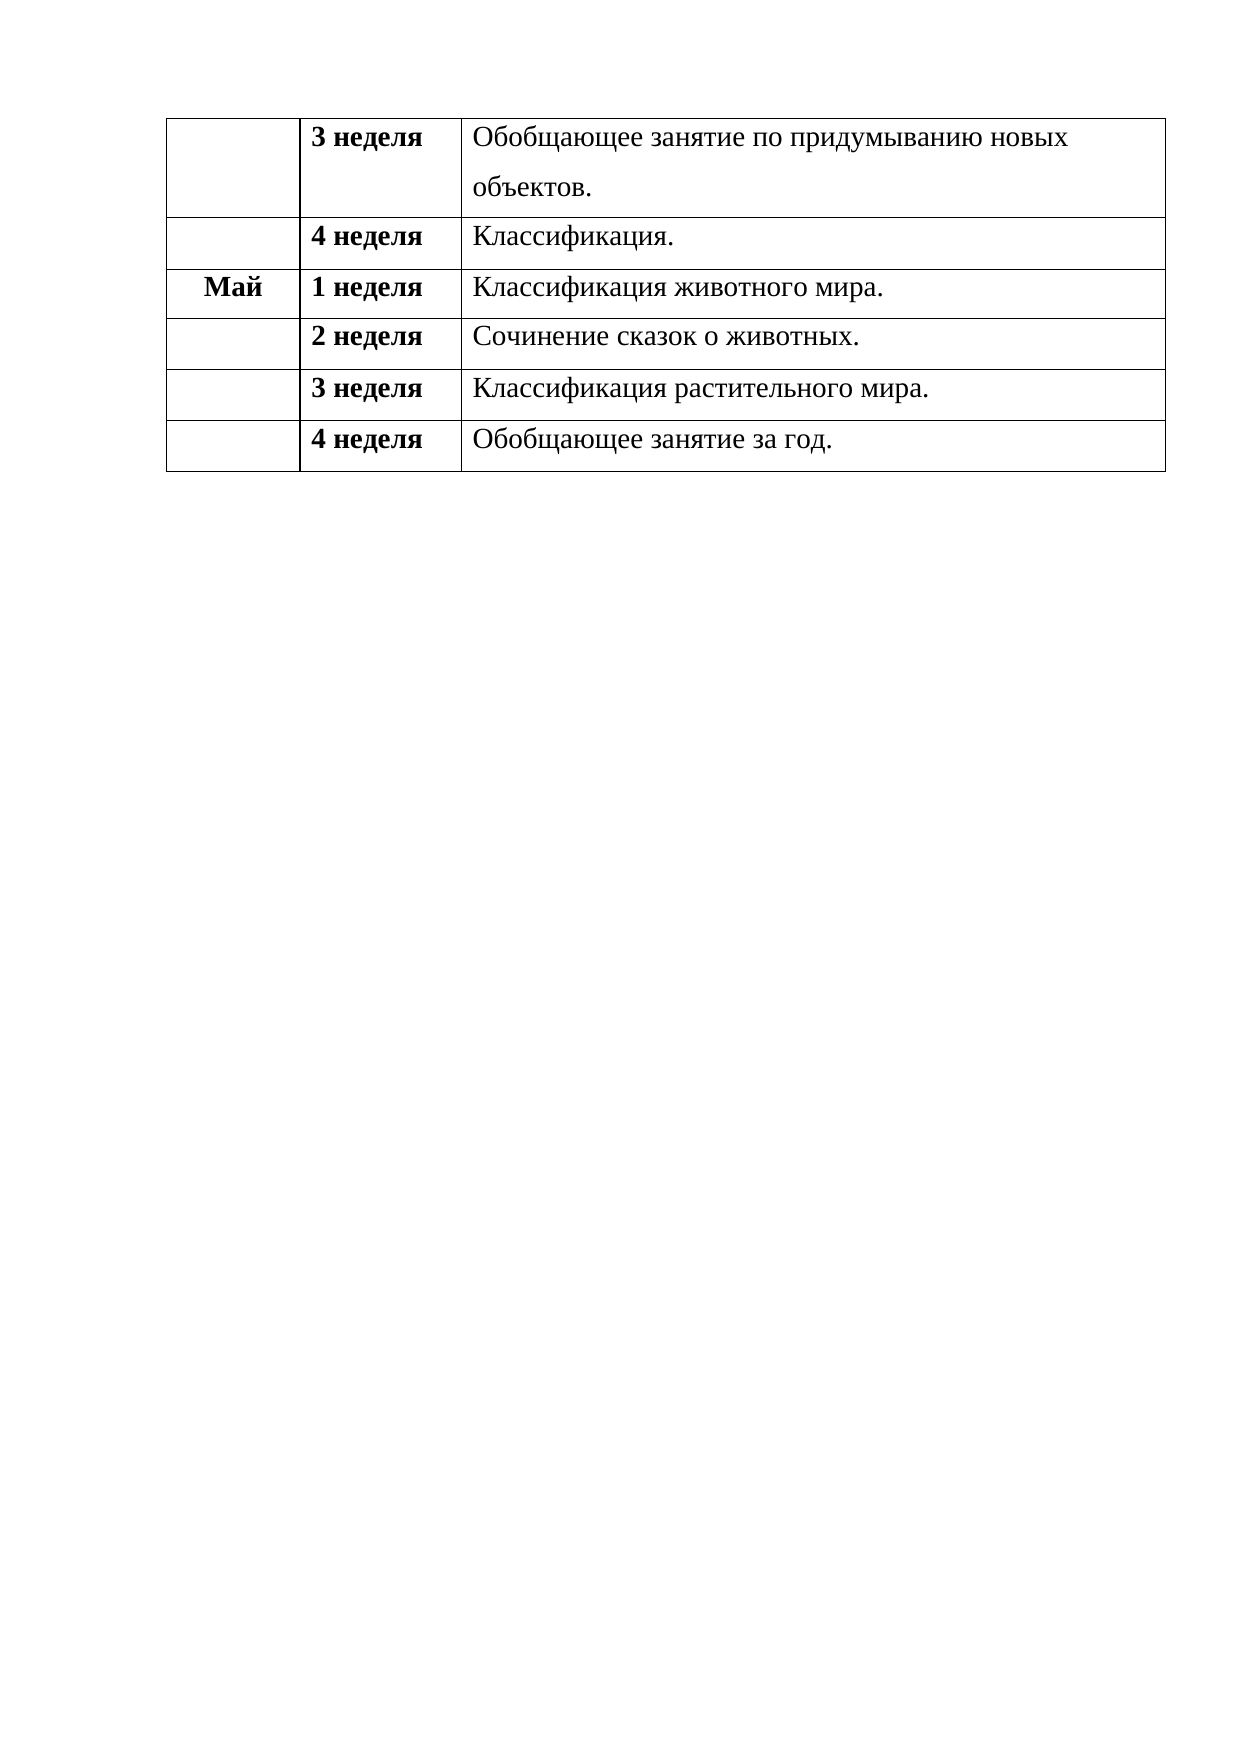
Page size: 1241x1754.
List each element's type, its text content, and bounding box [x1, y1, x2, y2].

table_cell Классификация растительного мира. [462, 370, 1165, 420]
table_cell 2 неделя [301, 319, 461, 369]
table_cell 3 неделя [301, 119, 461, 217]
table_cell [167, 421, 299, 471]
table_cell Обобщающее занятие по придумыванию новых объектов. [462, 119, 1165, 217]
table_cell 3 неделя [301, 370, 461, 420]
table_cell [167, 119, 299, 217]
table_cell Классификация. [462, 218, 1165, 268]
table_cell [167, 370, 299, 420]
table_cell 4 неделя [301, 421, 461, 471]
table_cell 1 неделя [301, 270, 461, 317]
table_cell Сочинение сказок о животных. [462, 319, 1165, 369]
table_cell Обобщающее занятие за год. [462, 421, 1165, 471]
table_cell [167, 218, 299, 268]
table_cell 4 неделя [301, 218, 461, 268]
table_cell Классификация животного мира. [462, 270, 1165, 317]
table_cell Май [167, 270, 299, 317]
table_cell [167, 319, 299, 369]
